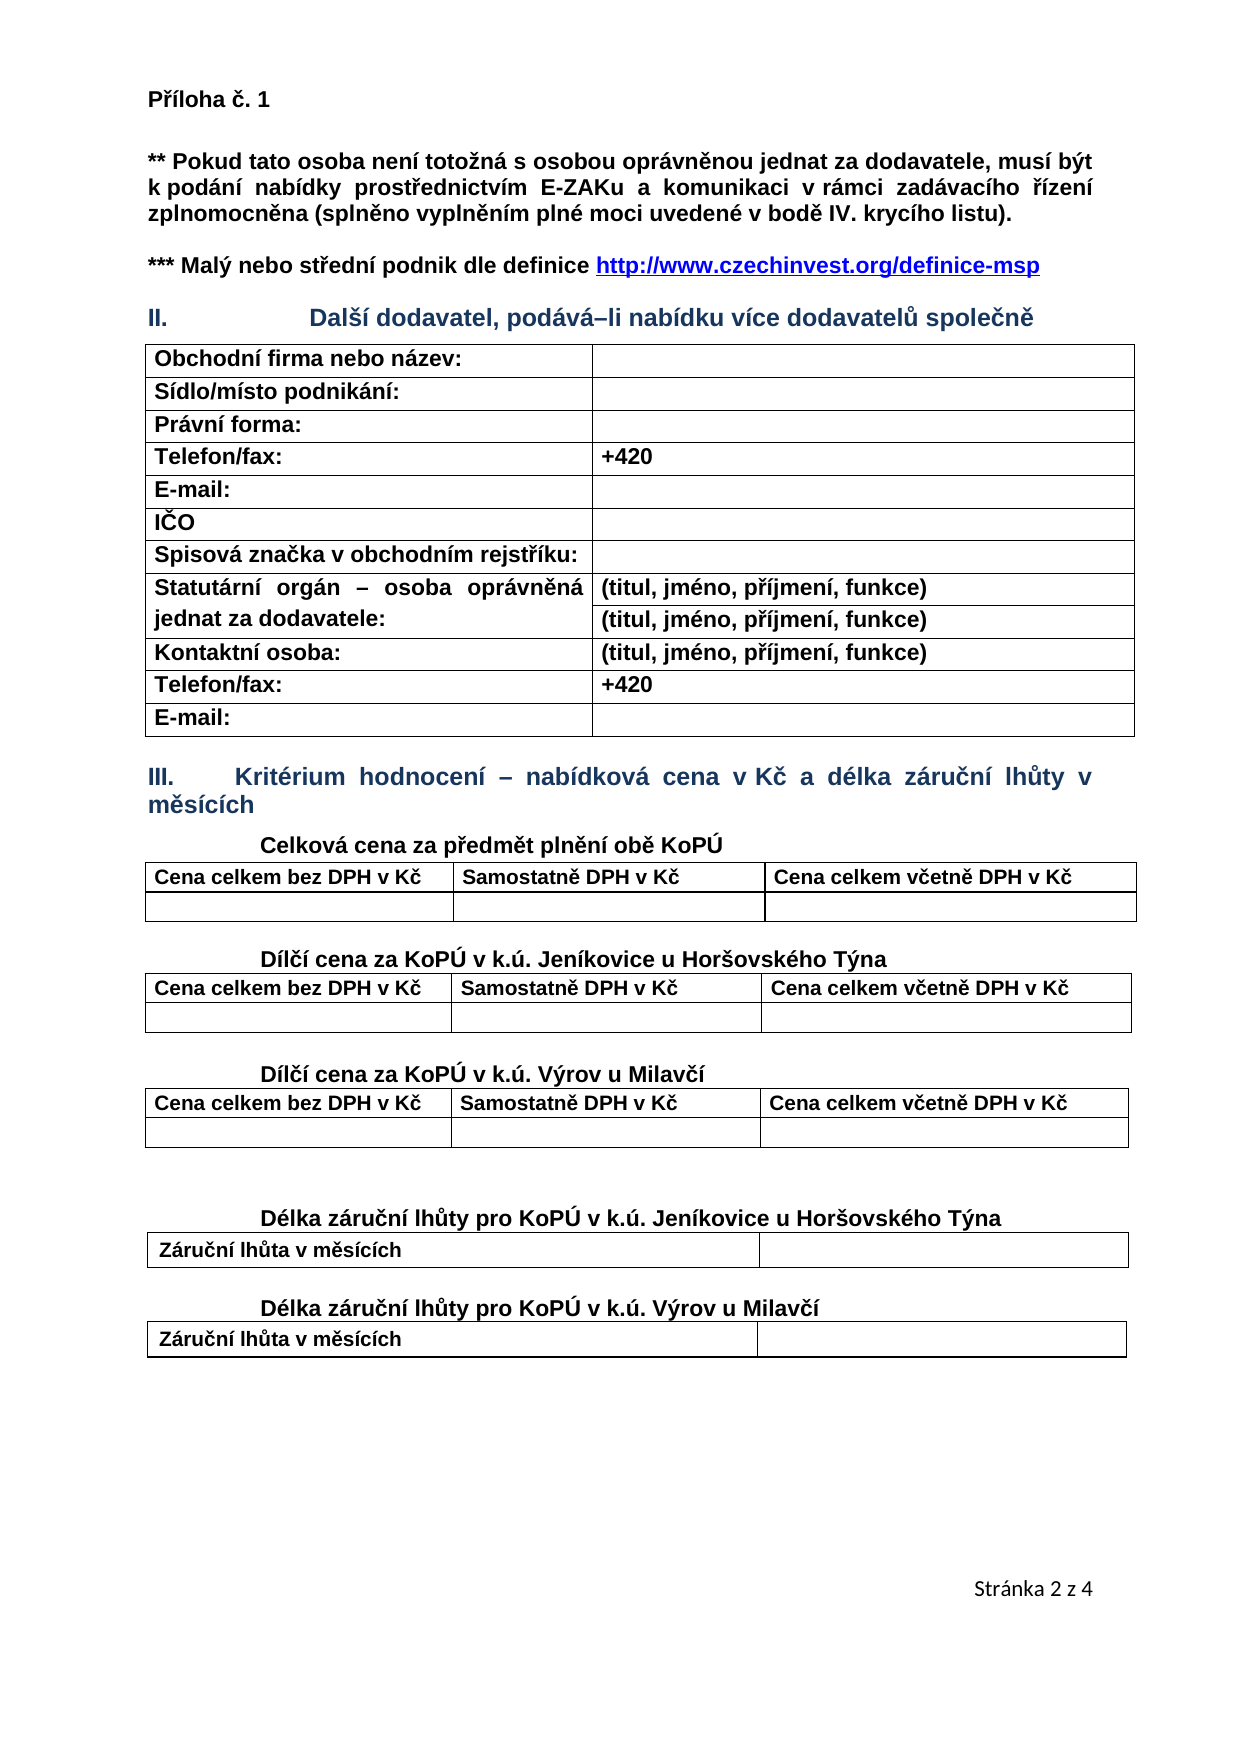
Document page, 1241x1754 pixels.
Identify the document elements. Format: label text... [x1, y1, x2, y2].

table_header Samostatně DPH v Kč [452, 974, 761, 1002]
table_header Cena celkem včetně DPH v Kč [761, 1089, 1128, 1117]
table_header Cena celkem bez DPH v Kč [146, 1089, 451, 1117]
table_cell [146, 1003, 451, 1032]
list Dílčí cena za KoPÚ v k.ú. Jeníkovice u Horšovského Týna [260, 946, 1093, 972]
table_cell Sídlo/místo podnikání: [146, 378, 592, 409]
table_cell Spisová značka v obchodním rejstříku: [146, 541, 592, 573]
table_cell [593, 476, 1134, 507]
table_cell +420 [593, 443, 1134, 475]
table_header Cena celkem bez DPH v Kč [146, 974, 451, 1002]
table_cell Kontaktní osoba: [146, 639, 592, 670]
table_cell Právní forma: [146, 411, 592, 442]
table_header Záruční lhůta v měsících [148, 1322, 757, 1356]
table_cell Telefon/fax: [146, 671, 592, 703]
table_header Obchodní firma nebo název: [146, 345, 592, 377]
list Délka záruční lhůty pro KoPÚ v k.ú. Jeníkovice u Horšovského Týna [260, 1205, 1093, 1232]
table_cell Statutární orgán – osoba oprávněná jednat za dodavatele: [146, 574, 592, 638]
table_cell [452, 1118, 760, 1147]
text *** Malý nebo střední podnik dle definice http://www.czechinvest.org/definice-msp [148, 252, 1093, 278]
table_header Cena celkem včetně DPH v Kč [762, 974, 1131, 1002]
table_cell E-mail: [146, 704, 592, 736]
table_cell E-mail: [146, 476, 592, 507]
table_header [760, 1233, 1128, 1267]
table_cell [766, 893, 1136, 921]
table_cell (titul, jméno, příjmení, funkce) [593, 639, 1134, 670]
table_header Cena celkem bez DPH v Kč [146, 863, 453, 891]
table_header Samostatně DPH v Kč [452, 1089, 760, 1117]
table_cell [762, 1003, 1131, 1032]
table_cell Telefon/fax: [146, 443, 592, 475]
table_cell [454, 893, 764, 921]
table_header [593, 345, 1134, 377]
table_cell (titul, jméno, příjmení, funkce) [593, 606, 1134, 638]
table_header Samostatně DPH v Kč [454, 863, 764, 891]
table_cell [146, 1118, 451, 1147]
table_cell [146, 893, 453, 921]
list Dílčí cena za KoPÚ v k.ú. Výrov u Milavčí [260, 1061, 1093, 1088]
subtitle Další dodavatel, podává–li nabídku více dodavatelů společně [148, 303, 1093, 332]
table_cell [593, 411, 1134, 442]
table_cell [593, 704, 1134, 736]
table_header [758, 1322, 1126, 1356]
table_cell (titul, jméno, příjmení, funkce) [593, 574, 1134, 605]
table_cell [593, 509, 1134, 540]
table_cell IČO [146, 509, 592, 540]
table_cell [761, 1118, 1128, 1147]
table_cell [593, 378, 1134, 409]
table_cell +420 [593, 671, 1134, 703]
list Délka záruční lhůty pro KoPÚ v k.ú. Výrov u Milavčí [260, 1294, 1093, 1321]
list Celková cena za předmět plnění obě KoPÚ [260, 832, 1093, 858]
table_cell [593, 541, 1134, 573]
table_header Cena celkem včetně DPH v Kč [766, 863, 1136, 891]
text ** Pokud tato osoba není totožná s osobou oprávněnou jednat za dodavatele, musí být k podání nabídky prostřednictvím E-ZAKu a komunikaci v rámci zadávacího řízení zplnomocněna (splněno vyplněním plné moci uvedené v bodě IV. krycího listu). [148, 148, 1093, 227]
subtitle Kritérium hodnocení – nabídková cena v Kč a délka záruční lhůty v měsících [148, 762, 1093, 819]
table_header Záruční lhůta v měsících [148, 1233, 759, 1267]
table_cell [452, 1003, 761, 1032]
